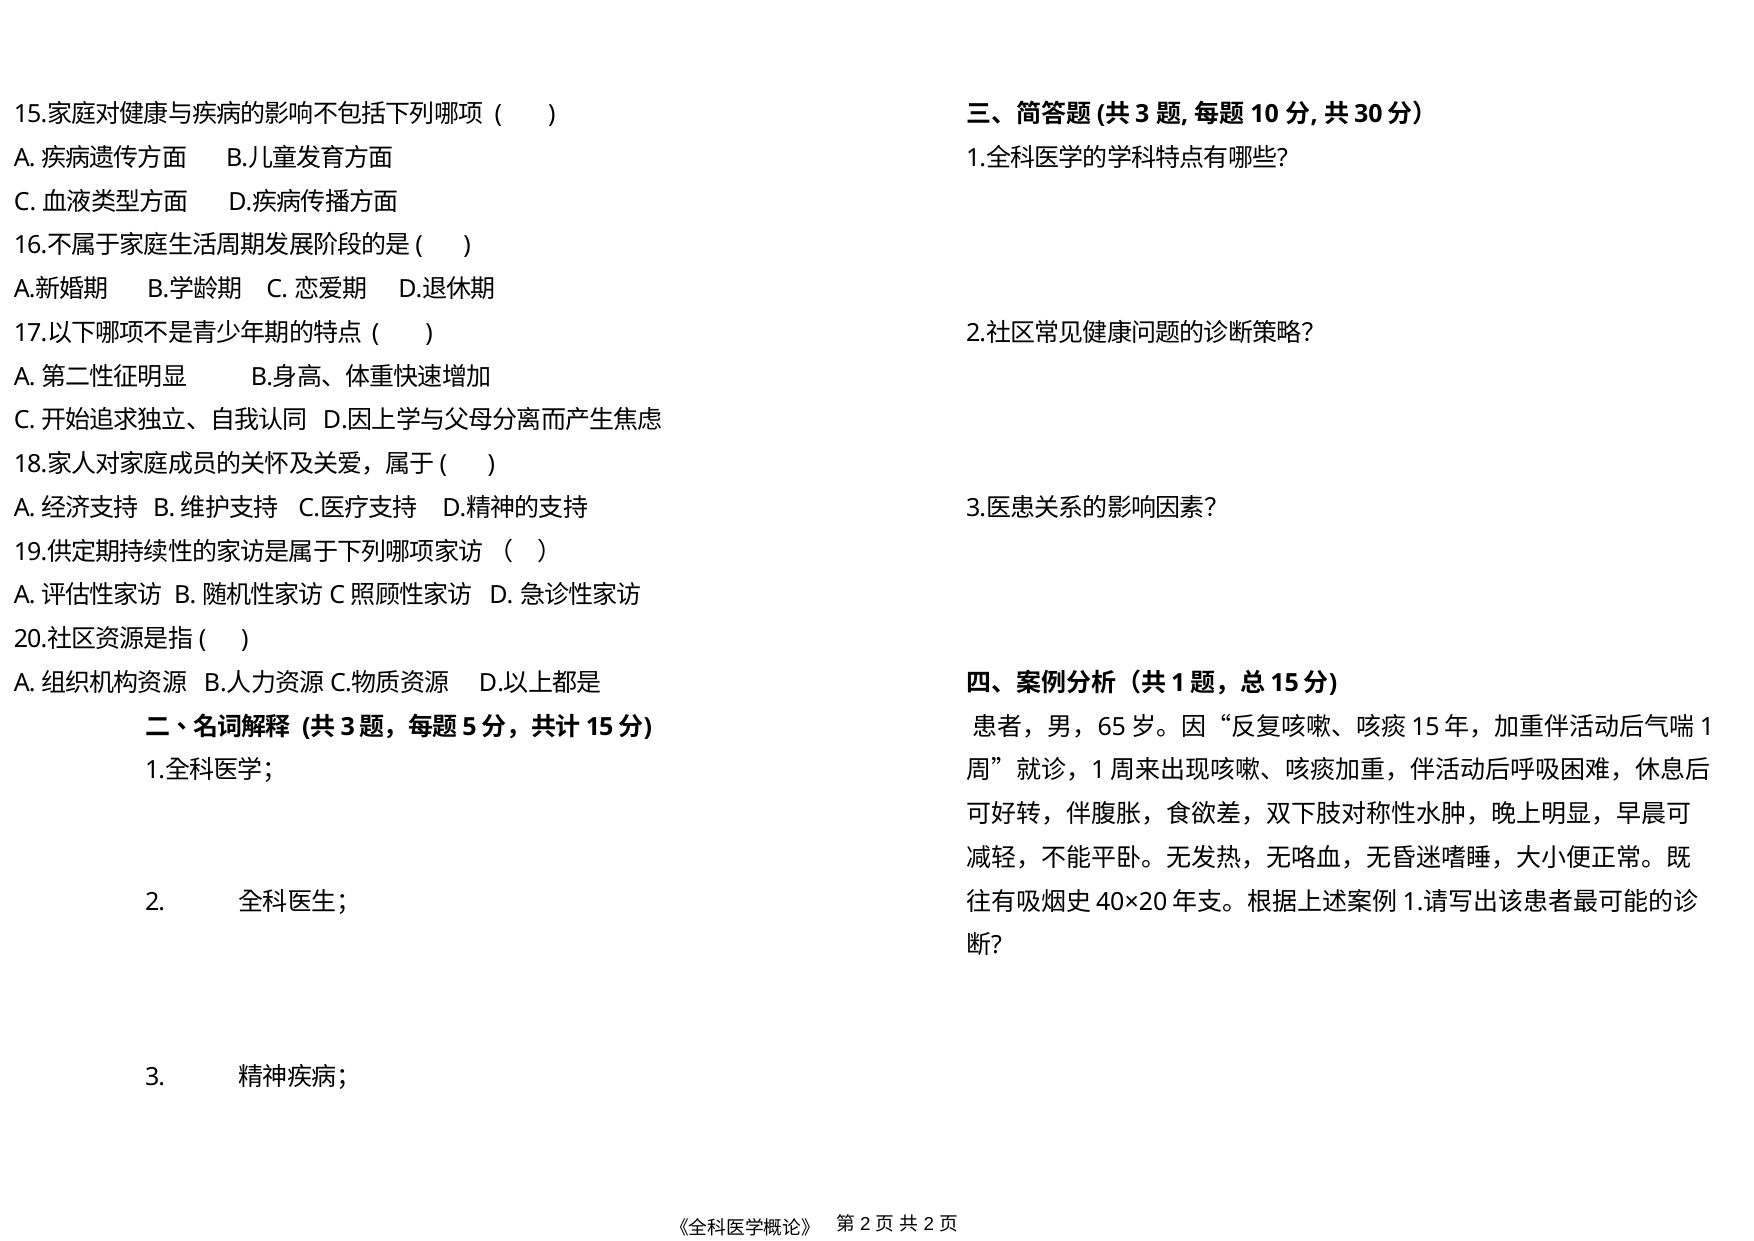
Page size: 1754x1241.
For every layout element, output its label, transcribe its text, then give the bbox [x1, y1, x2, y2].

text 19.供定期持续性的家访是属于下列哪项家访 （ ） [13, 525, 955, 569]
text 20.社区资源是指 ( ) [13, 612, 955, 656]
text 16.不属于家庭生活周期发展阶段的是 ( ) [13, 219, 955, 262]
text C. 开始追求独立、自我认同 D.因上学与父母分离而产生焦虑 [13, 394, 955, 437]
list 三、简答题 (共3 题, 每题 10 分, 共30分） [966, 87, 1715, 131]
list A. 第二性征明显 B.身高、体重快速增加 [13, 350, 955, 394]
text C. 血液类型方面 D.疾病传播方面 [13, 175, 955, 219]
text A.新婚期 B.学龄期 C. 恋爱期 D.退休期 [13, 262, 955, 306]
text A. 组织机构资源 B.人力资源 C.物质资源 D.以上都是 [13, 656, 955, 700]
list 全科医生； [145, 875, 955, 919]
list 四、案例分析（共1题，总15分) [966, 656, 1715, 700]
text 15.家庭对健康与疾病的影响不包括下列哪项 ( ) [13, 87, 955, 131]
list 17.以下哪项不是青少年期的特点 ( ) [13, 306, 955, 350]
list 1.全科医学的学科特点有哪些? [966, 131, 1715, 175]
text 18.家人对家庭成员的关怀及关爱，属于 ( ) [13, 437, 955, 481]
list 精神疾病； [145, 1050, 955, 1094]
text A. 经济支持 B. 维护支持 C.医疗支持 D.精神的支持 [13, 481, 955, 525]
text A. 疾病遗传方面 B.儿童发育方面 [13, 131, 955, 175]
text A. 评估性家访 B. 随机性家访 C 照顾性家访 D. 急诊性家访 [13, 569, 955, 612]
list 2.社区常见健康问题的诊断策略？ [966, 306, 1715, 350]
list 患者，男，65岁。因“反复咳嗽、咳痰15年，加重伴活动后气喘1周”就诊，1周来出现咳嗽、咳痰加重，伴活动后呼吸困难，休息后可好转，伴腹胀，食欲差，双下肢对称性水肿，晚上明显，早晨可减轻，不能平卧。无发热，无咯血，无昏迷嗜睡，大小便正常。既往有吸烟史40×20年支。根据上述案例1.请写出该患者最可能的诊断? [966, 700, 1715, 962]
text 二、名词解释 (共3题，每题5分，共计15分) [145, 700, 955, 744]
text 1.全科医学； [145, 744, 955, 787]
list 3.医患关系的影响因素？ [966, 481, 1715, 525]
